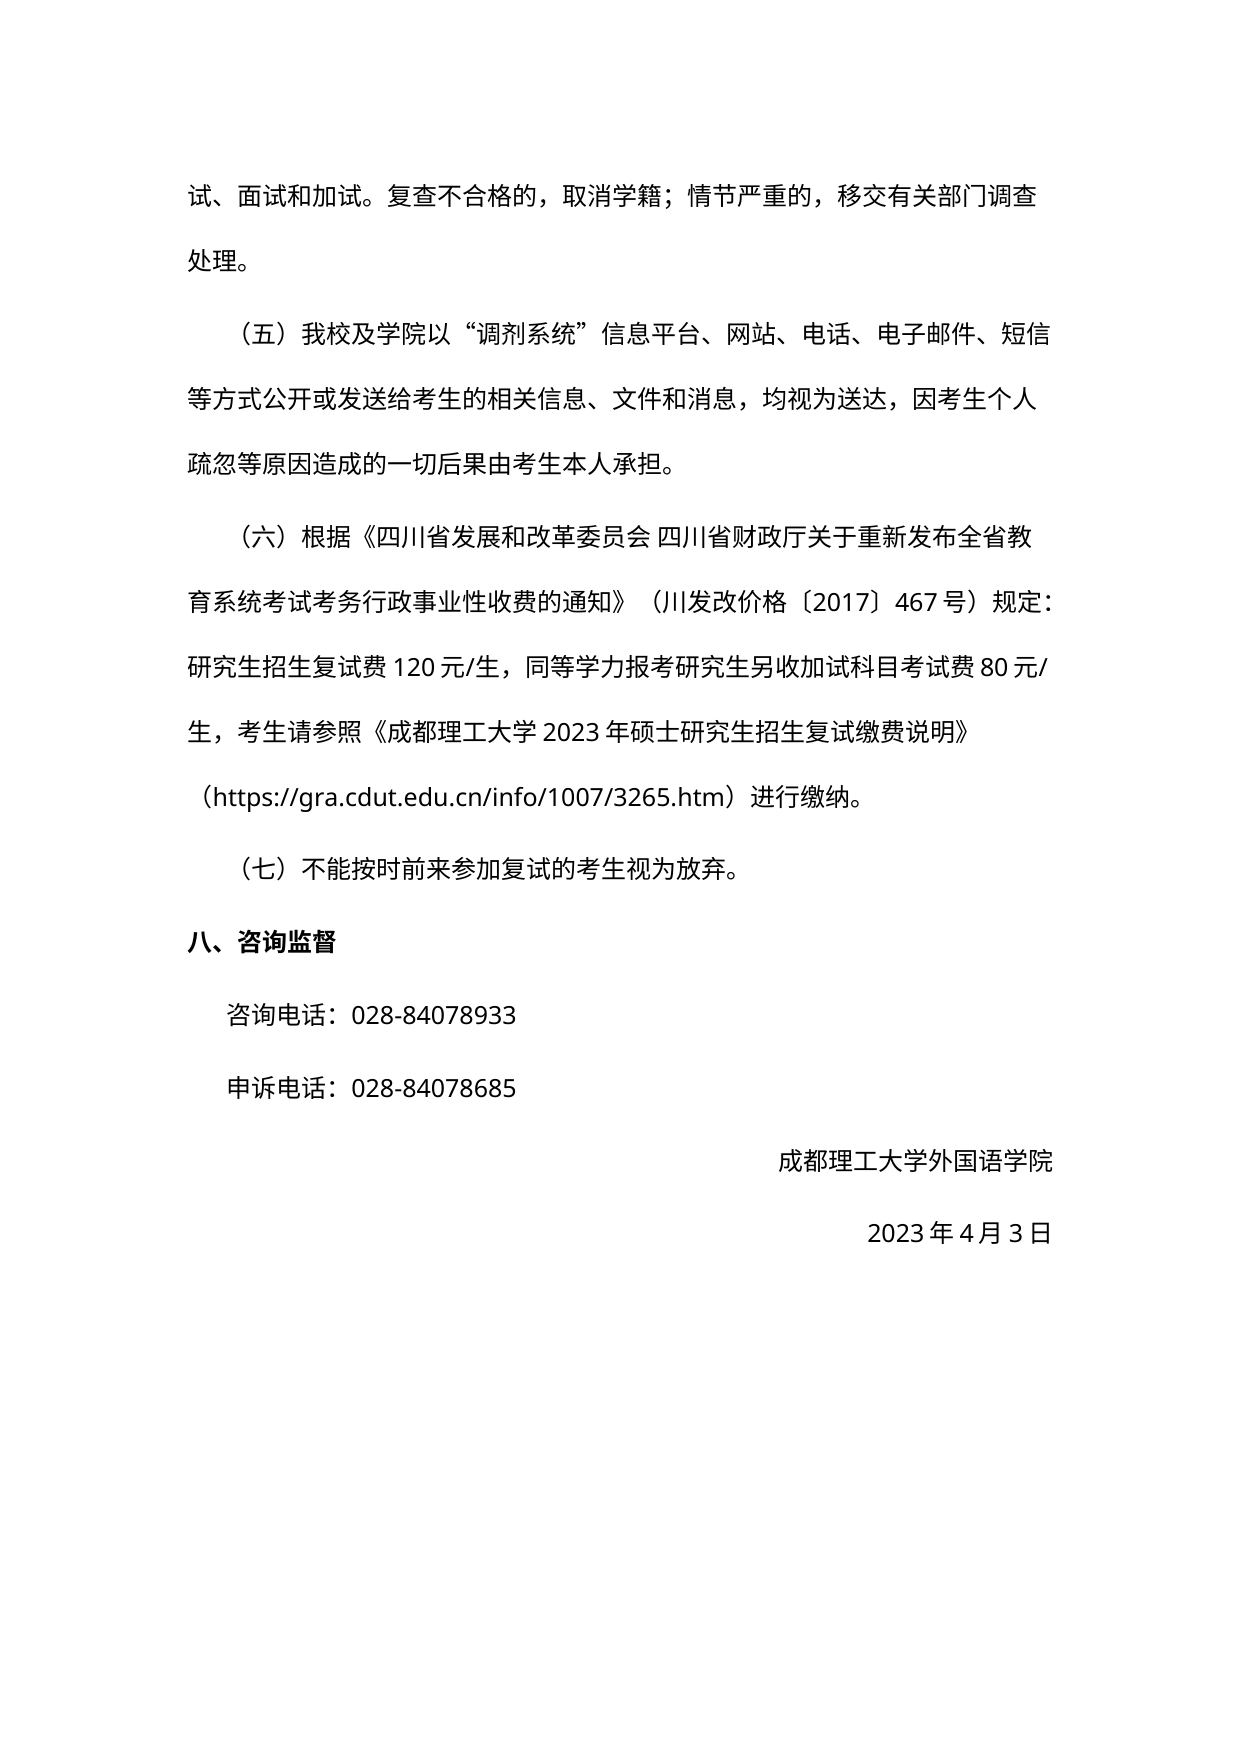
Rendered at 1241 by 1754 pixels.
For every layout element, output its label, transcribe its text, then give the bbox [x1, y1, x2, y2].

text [187, 162, 1053, 292]
text （五）我校及学院以“调剂系统”信息平台、网站、电话、电子邮件、短信等方式公开或发送给考生的相关信息、文件和消息，均视为送达，因考生个人疏忽等原因造成的一切后果由考生本人承担。 [187, 300, 1053, 495]
text （七）不能按时前来参加复试的考生视为放弃。 [187, 835, 1053, 900]
text （六）根据《四川省发展和改革委员会 四川省财政厅关于重新发布全省教育系统考试考务行政事业性收费的通知》（川发改价格〔2017〕467号）规定：研究生招生复试费120元/生，同等学力报考研究生另收加试科目考试费80元/生，考生请参照《成都理工大学2023年硕士研究生招生复试缴费说明》（https://gra.cdut.edu.cn/info/1007/3265.htm）进行缴纳。 [187, 503, 1053, 828]
text 2023年4月3日 [187, 1199, 1053, 1264]
text 成都理工大学外国语学院 [187, 1127, 1053, 1192]
text 咨询电话：028-84078933 [187, 981, 1053, 1046]
text 申诉电话：028-84078685 [187, 1054, 1053, 1119]
text 八、咨询监督 [187, 908, 1053, 973]
